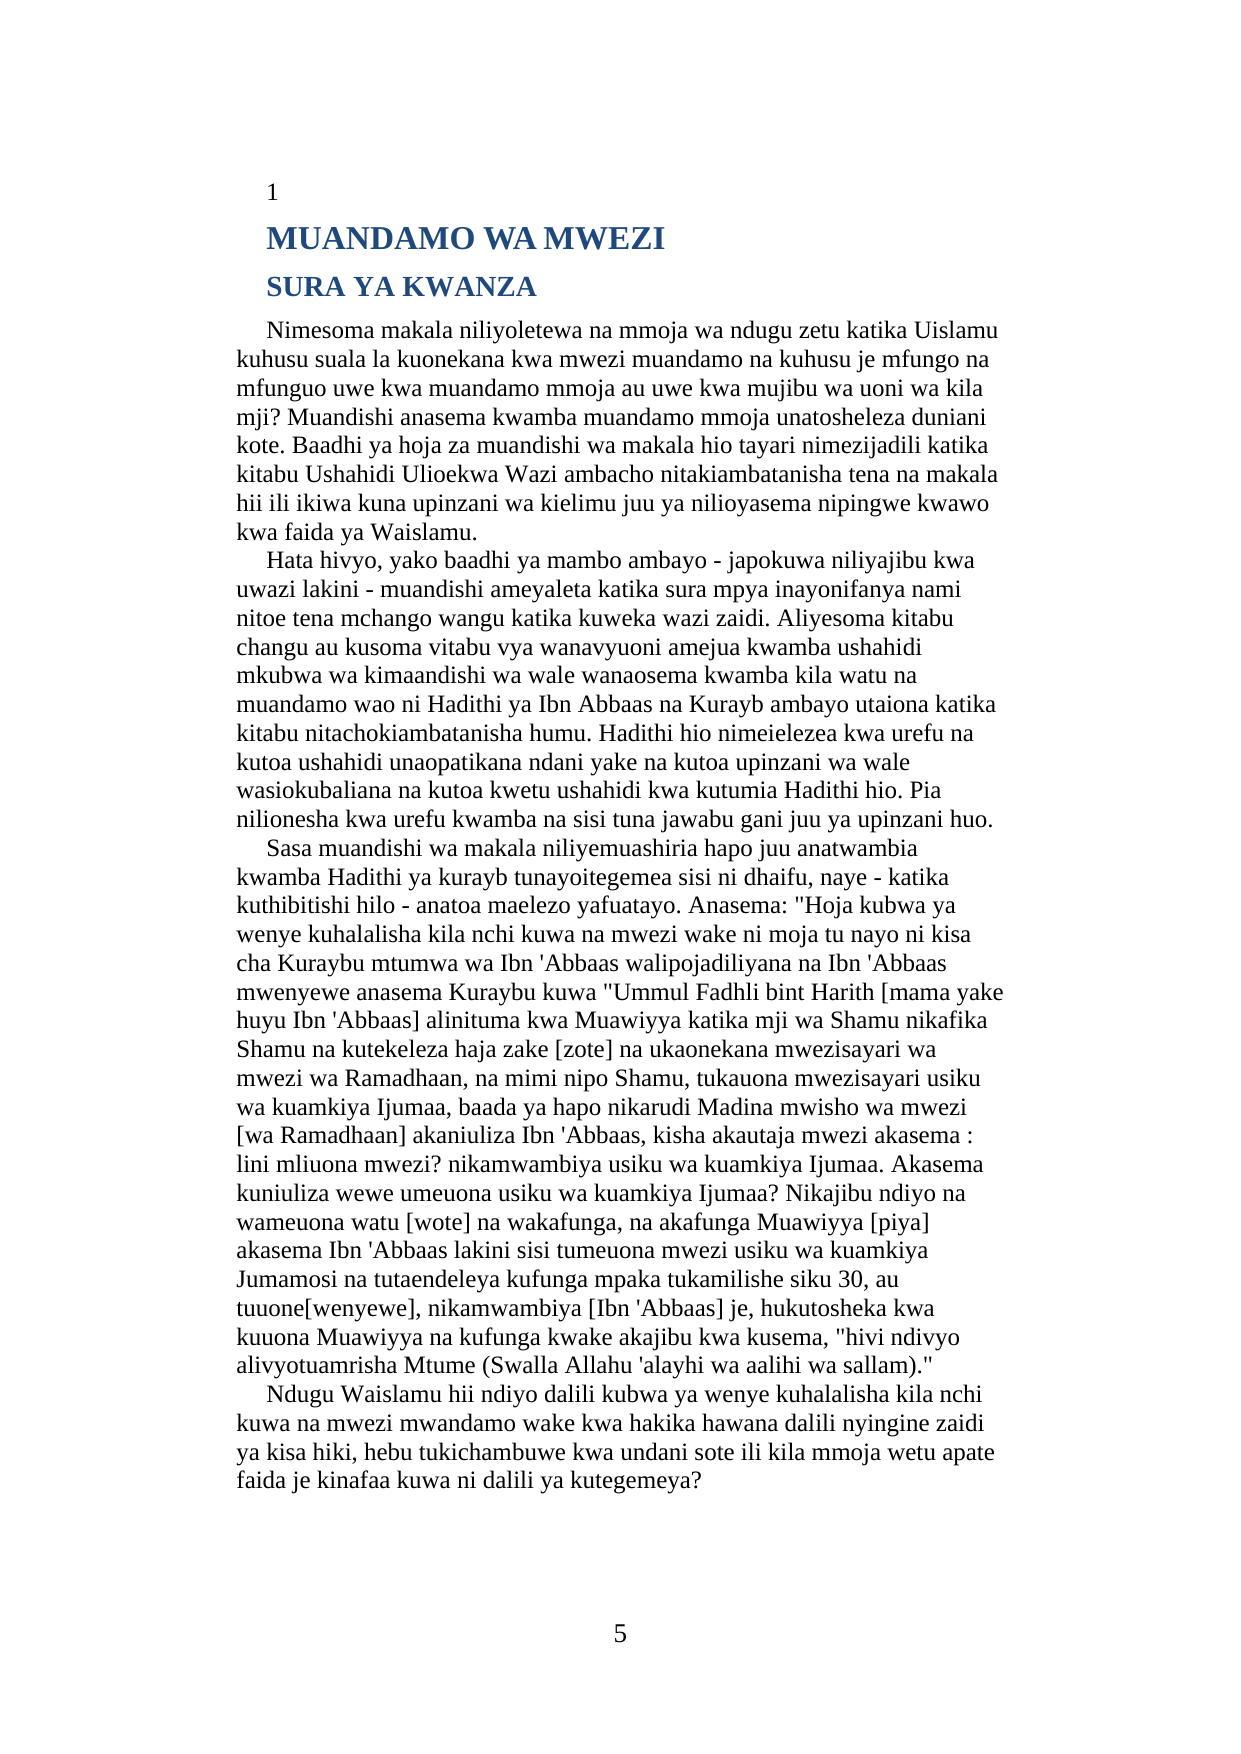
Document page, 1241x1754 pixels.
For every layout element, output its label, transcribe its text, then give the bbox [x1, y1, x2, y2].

text 1 [236, 177, 1004, 206]
text Ndugu Waislamu hii ndiyo dalili kubwa ya wenye kuhalalisha kila nchi kuwa na mwezi mwandamo wake kwa hakika hawana dalili nyingine zaidi ya kisa hiki, hebu tukichambuwe kwa undani sote ili kila mmoja wetu apate faida je kinafaa kuwa ni dalili ya kutegemeya? [236, 1379, 1004, 1494]
text Hata hivyo, yako baadhi ya mambo ambayo - japokuwa niliyajibu kwa uwazi lakini - muandishi ameyaleta katika sura mpya inayonifanya nami nitoe tena mchango wangu katika kuweka wazi zaidi. Aliyesoma kitabu changu au kusoma vitabu vya wanavyuoni amejua kwamba ushahidi mkubwa wa kimaandishi wa wale wanaosema kwamba kila watu na muandamo wao ni Hadithi ya Ibn Abbaas na Kurayb ambayo utaiona katika kitabu nitachokiambatanisha humu. Hadithi hio nimeielezea kwa urefu na kutoa ushahidi unaopatikana ndani yake na kutoa upinzani wa wale wasiokubaliana na kutoa kwetu ushahidi kwa kutumia Hadithi hio. Pia nilionesha kwa urefu kwamba na sisi tuna jawabu gani juu ya upinzani huo. [236, 545, 1004, 833]
subtitle SURA YA KWANZA [236, 269, 1004, 303]
text Sasa muandishi wa makala niliyemuashiria hapo juu anatwambia kwamba Hadithi ya kurayb tunayoitegemea sisi ni dhaifu, naye - katika kuthibitishi hilo - anatoa maelezo yafuatayo. Anasema: "Hoja kubwa ya wenye kuhalalisha kila nchi kuwa na mwezi wake ni moja tu nayo ni kisa cha Kuraybu mtumwa wa Ibn 'Abbaas walipojadiliyana na Ibn 'Abbaas mwenyewe anasema Kuraybu kuwa "Ummul Fadhli bint Harith [mama yake huyu Ibn 'Abbaas] alinituma kwa Muawiyya katika mji wa Shamu nikafika Shamu na kutekeleza haja zake [zote] na ukaonekana mwezisayari wa mwezi wa Ramadhaan, na mimi nipo Shamu, tukauona mwezisayari usiku wa kuamkiya Ijumaa, baada ya hapo nikarudi Madina mwisho wa mwezi [wa Ramadhaan] akaniuliza Ibn 'Abbaas, kisha akautaja mwezi akasema : lini mliuona mwezi? nikamwambiya usiku wa kuamkiya Ijumaa. Akasema kuniuliza wewe umeuona usiku wa kuamkiya Ijumaa? Nikajibu ndiyo na wameuona watu [wote] na wakafunga, na akafunga Muawiyya [piya] akasema Ibn 'Abbaas lakini sisi tumeuona mwezi usiku wa kuamkiya Jumamosi na tutaendeleya kufunga mpaka tukamilishe siku 30, au tuuone[wenyewe], nikamwambiya [Ibn 'Abbaas] je, hukutosheka kwa kuuona Muawiyya na kufunga kwake akajibu kwa kusema, "hivi ndivyo alivyotuamrisha Mtume (Swalla Allahu 'alayhi wa aalihi wa sallam)." [236, 833, 1004, 1379]
subtitle MUANDAMO WA MWEZI [236, 218, 1004, 257]
text Nimesoma makala niliyoletewa na mmoja wa ndugu zetu katika Uislamu kuhusu suala la kuonekana kwa mwezi muandamo na kuhusu je mfungo na mfunguo uwe kwa muandamo mmoja au uwe kwa mujibu wa uoni wa kila mji? Muandishi anasema kwamba muandamo mmoja unatosheleza duniani kote. Baadhi ya hoja za muandishi wa makala hio tayari nimezijadili katika kitabu Ushahidi Ulioekwa Wazi ambacho nitakiambatanisha tena na makala hii ili ikiwa kuna upinzani wa kielimu juu ya nilioyasema nipingwe kwawo kwa faida ya Waislamu. [236, 315, 1004, 545]
